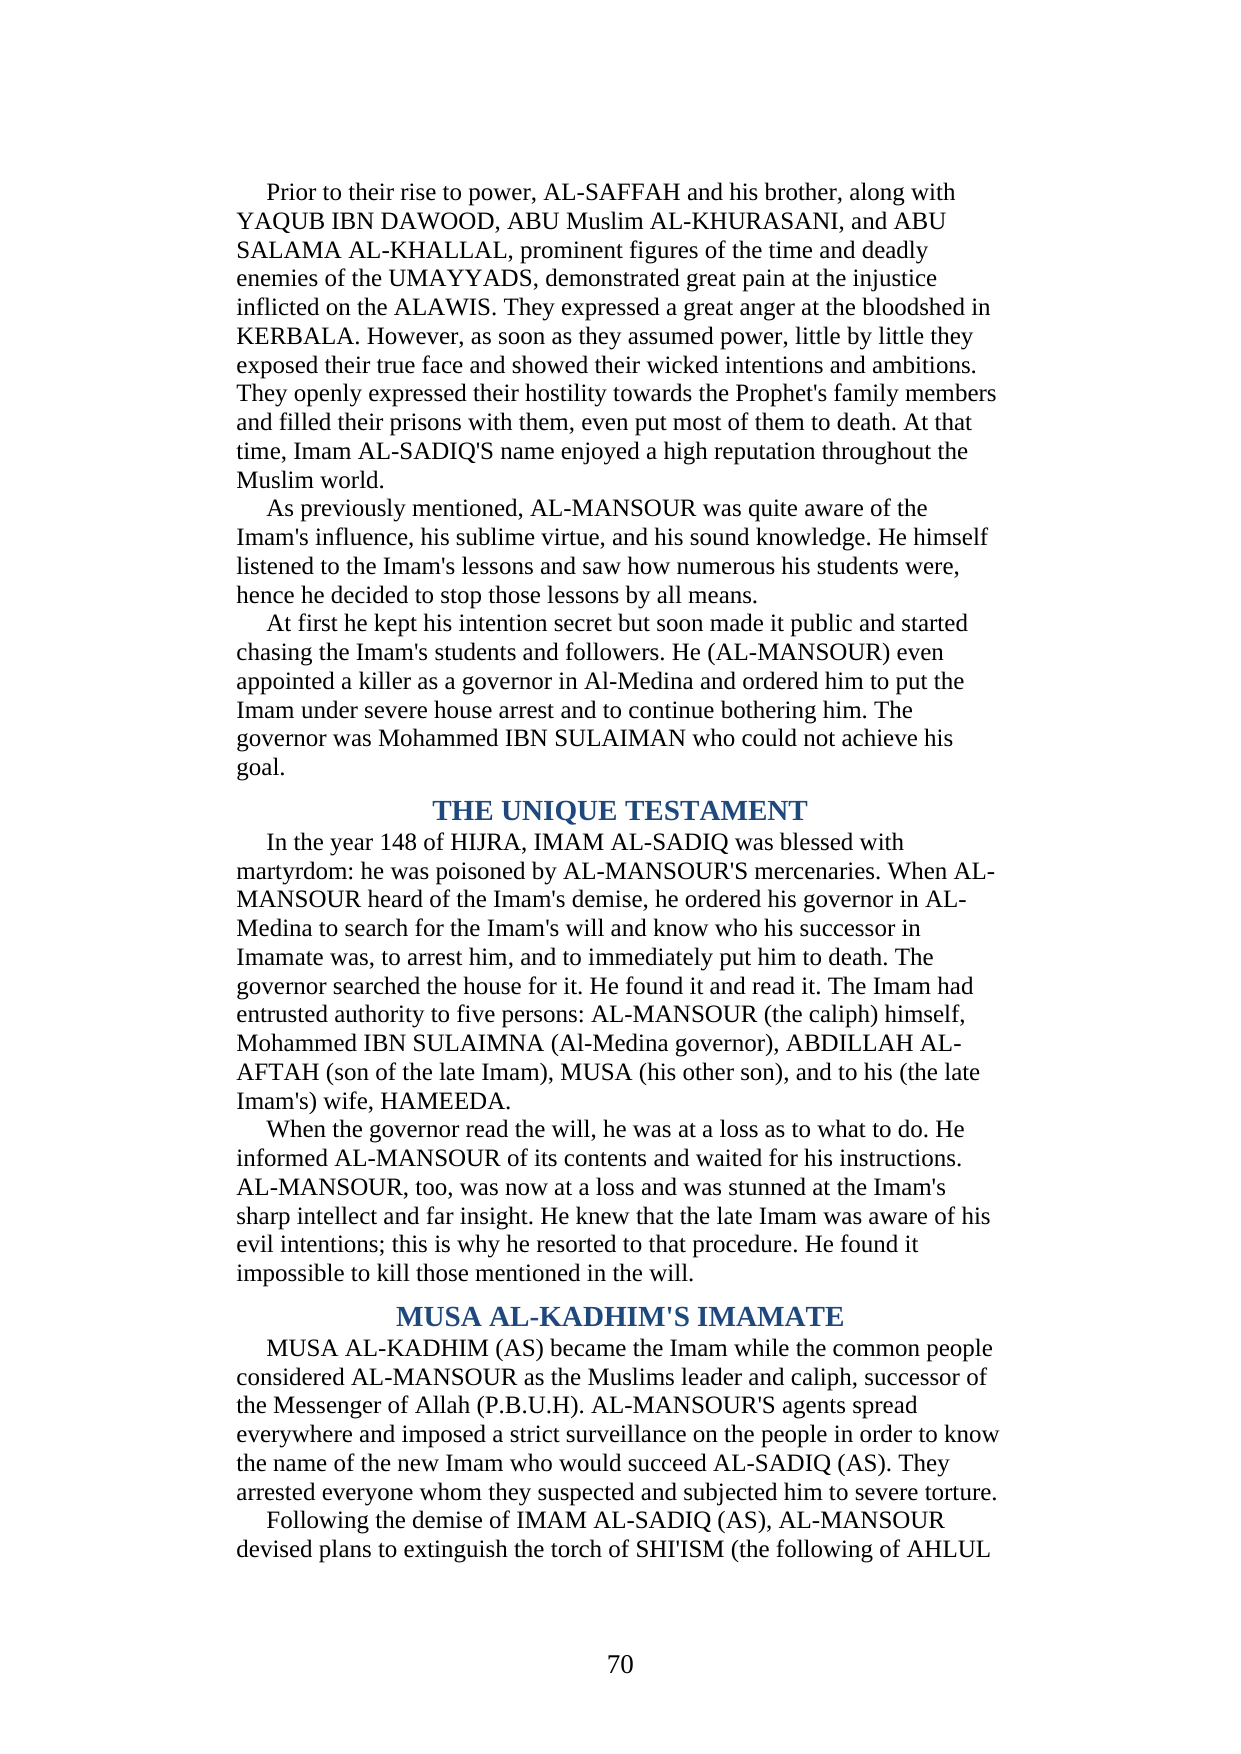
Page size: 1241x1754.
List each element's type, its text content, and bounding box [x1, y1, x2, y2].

subtitle MUSA AL-KADHIM'S IMAMATE [236, 1299, 1004, 1333]
text When the governor read the will, he was at a loss as to what to do. He informed AL-MANSOUR of its contents and waited for his instructions. AL-MANSOUR, too, was now at a loss and was stunned at the Imam's sharp intellect and far insight. He knew that the late Imam was aware of his evil intentions; this is why he resorted to that procedure. He found it impossible to kill those mentioned in the will. [236, 1114, 1004, 1287]
text As previously mentioned, AL-MANSOUR was quite aware of the Imam's influence, his sublime virtue, and his sound knowledge. He himself listened to the Imam's lessons and saw how numerous his students were, hence he decided to stop those lessons by all means. [236, 493, 1004, 608]
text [236, 1506, 1004, 1563]
subtitle THE UNIQUE TESTAMENT [236, 793, 1004, 827]
text Prior to their rise to power, AL-SAFFAH and his brother, along with YAQUB IBN DAWOOD, ABU Muslim AL-KHURASANI, and ABU SALAMA AL-KHALLAL, prominent figures of the time and deadly enemies of the UMAYYADS, demonstrated great pain at the injustice inflicted on the ALAWIS. They expressed a great anger at the bloodshed in KERBALA. However, as soon as they assumed power, little by little they exposed their true face and showed their wicked intentions and ambitions. They openly expressed their hostility towards the Prophet's family members and filled their prisons with them, even put most of them to death. At that time, Imam AL-SADIQ'S name enjoyed a high reputation throughout the Muslim world. [236, 177, 1004, 493]
text MUSA AL-KADHIM (AS) became the Imam while the common people considered AL-MANSOUR as the Muslims leader and caliph, successor of the Messenger of Allah (P.B.U.H). AL-MANSOUR'S agents spread everywhere and imposed a strict surveillance on the people in order to know the name of the new Imam who would succeed AL-SADIQ (AS). They arrested everyone whom they suspected and subjected him to severe torture. [236, 1333, 1004, 1506]
text At first he kept his intention secret but soon made it public and started chasing the Imam's students and followers. He (AL-MANSOUR) even appointed a killer as a governor in Al-Medina and ordered him to put the Imam under severe house arrest and to continue bothering him. The governor was Mohammed IBN SULAIMAN who could not achieve his goal. [236, 608, 1004, 781]
text In the year 148 of HIJRA, IMAM AL-SADIQ was blessed with martyrdom: he was poisoned by AL-MANSOUR'S mercenaries. When AL-MANSOUR heard of the Imam's demise, he ordered his governor in AL-Medina to search for the Imam's will and know who his successor in Imamate was, to arrest him, and to immediately put him to death. The governor searched the house for it. He found it and read it. The Imam had entrusted authority to five persons: AL-MANSOUR (the caliph) himself, Mohammed IBN SULAIMNA (Al-Medina governor), ABDILLAH AL-AFTAH (son of the late Imam), MUSA (his other son), and to his (the late Imam's) wife, HAMEEDA. [236, 827, 1004, 1114]
